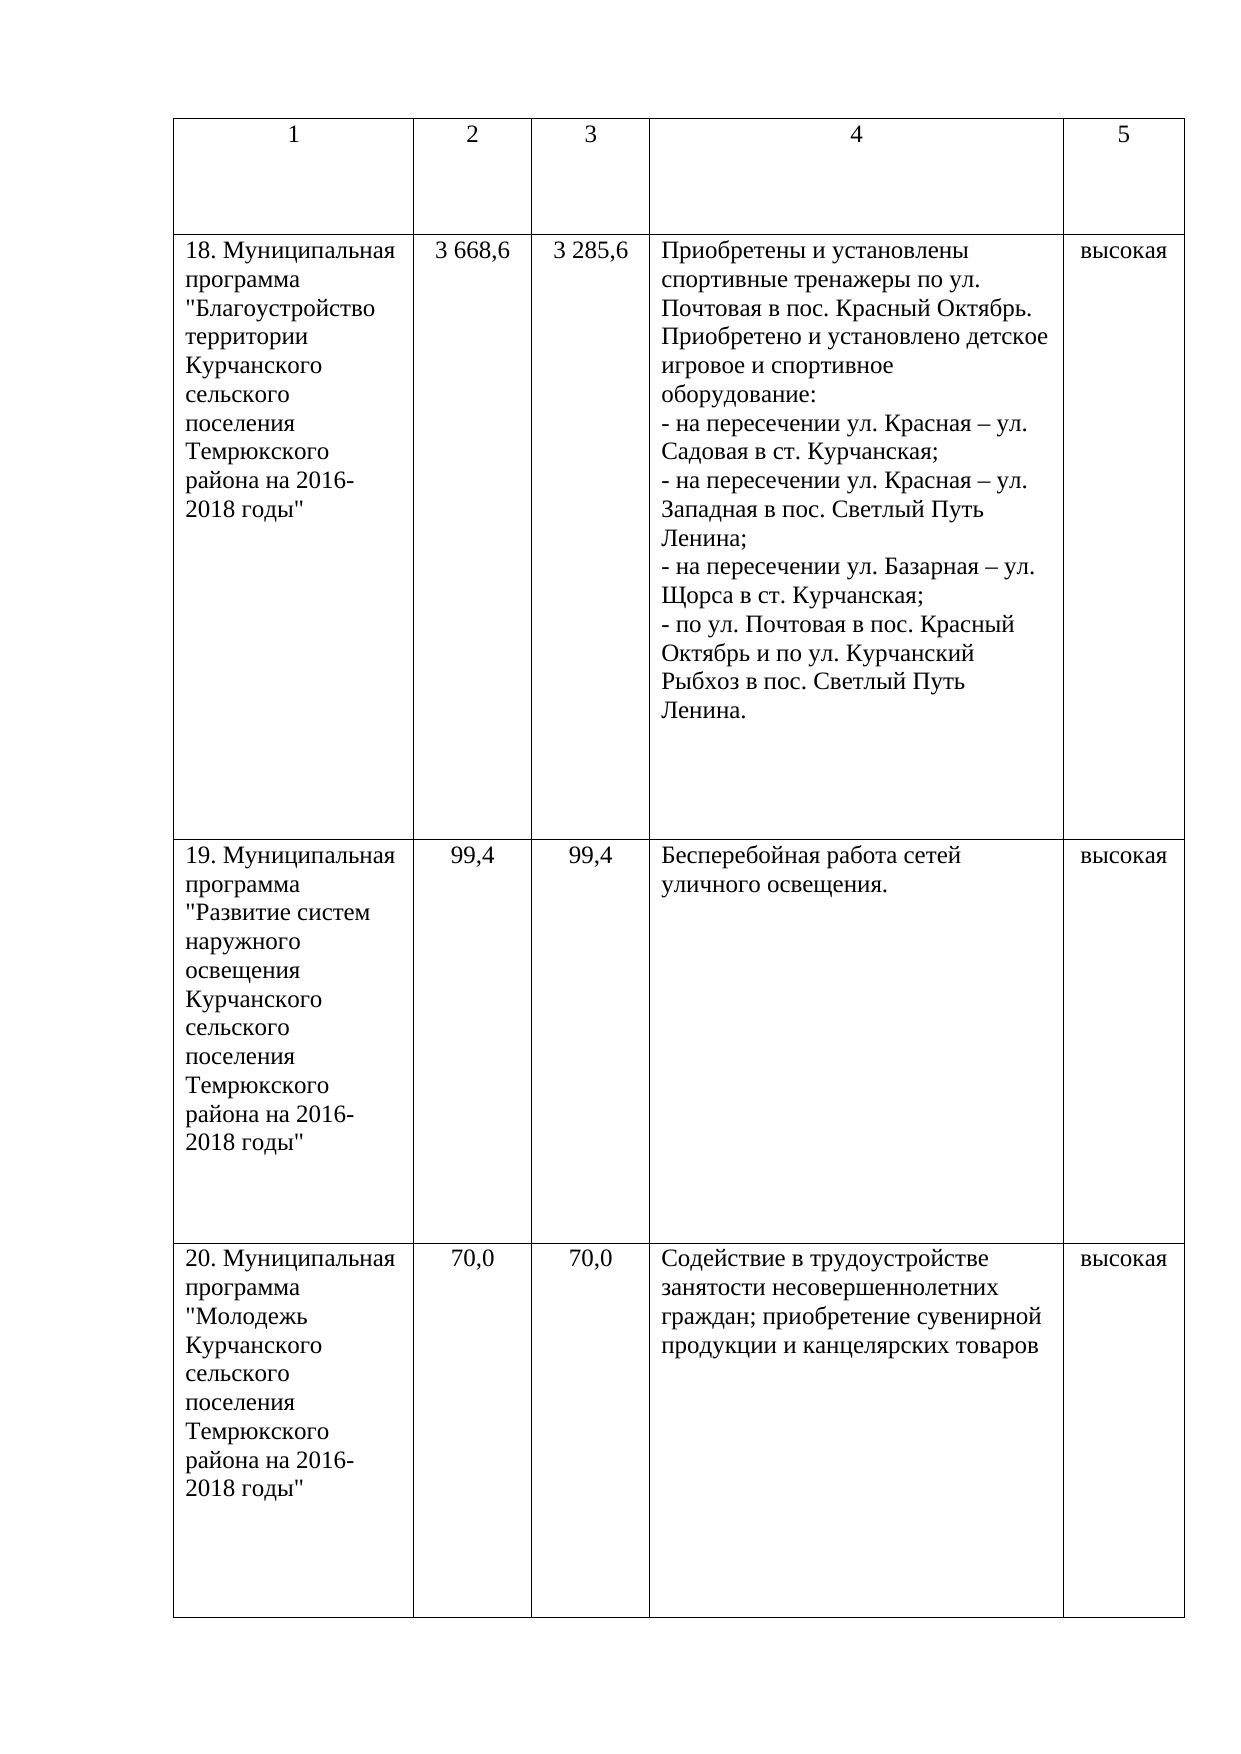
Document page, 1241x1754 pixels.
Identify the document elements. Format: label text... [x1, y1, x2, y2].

table_cell Приобретены и установлены спортивные тренажеры по ул. Почтовая в пос. Красный Октябрь. Приобретено и установлено детское игровое и спортивное оборудование: - на пересечении ул. Красная – ул. Садовая в ст. Курчанская; - на пересечении ул. Красная – ул. Западная в пос. Светлый Путь Ленина; - на пересечении ул. Базарная – ул. Щорса в ст. Курчанская; - по ул. Почтовая в пос. Красный Октябрь и по ул. Курчанский Рыбхоз в пос. Светлый Путь Ленина. [650, 235, 1063, 839]
table_cell 1 [174, 119, 413, 234]
table_cell высокая [1064, 840, 1184, 1242]
table_cell 19. Муниципальная программа "Развитие систем наружного освещения Курчанского сельского поселения Темрюкского района на 2016-2018 годы" [174, 840, 413, 1242]
table_cell 20. Муниципальная программа "Молодежь Курчанского сельского поселения Темрюкского района на 2016-2018 годы" [174, 1244, 413, 1617]
table_cell 3 [532, 119, 649, 234]
table_cell 3 668,6 [414, 235, 531, 839]
table_cell Содействие в трудоустройстве занятости несовершеннолетних граждан; приобретение сувенирной продукции и канцелярских товаров [650, 1244, 1063, 1617]
table_cell высокая [1064, 1244, 1184, 1617]
table_cell 18. Муниципальная программа "Благоустройство территории Курчанского сельского поселения Темрюкского района на 2016-2018 годы" [174, 235, 413, 839]
table_cell 70,0 [532, 1244, 649, 1617]
table_cell Бесперебойная работа сетей уличного освещения. [650, 840, 1063, 1242]
table_cell высокая [1064, 235, 1184, 839]
table_cell 2 [414, 119, 531, 234]
table_cell 70,0 [414, 1244, 531, 1617]
table_cell 99,4 [414, 840, 531, 1242]
table_cell 99,4 [532, 840, 649, 1242]
table_cell 4 [650, 119, 1063, 234]
table_cell 5 [1064, 119, 1184, 234]
table_cell 3 285,6 [532, 235, 649, 839]
